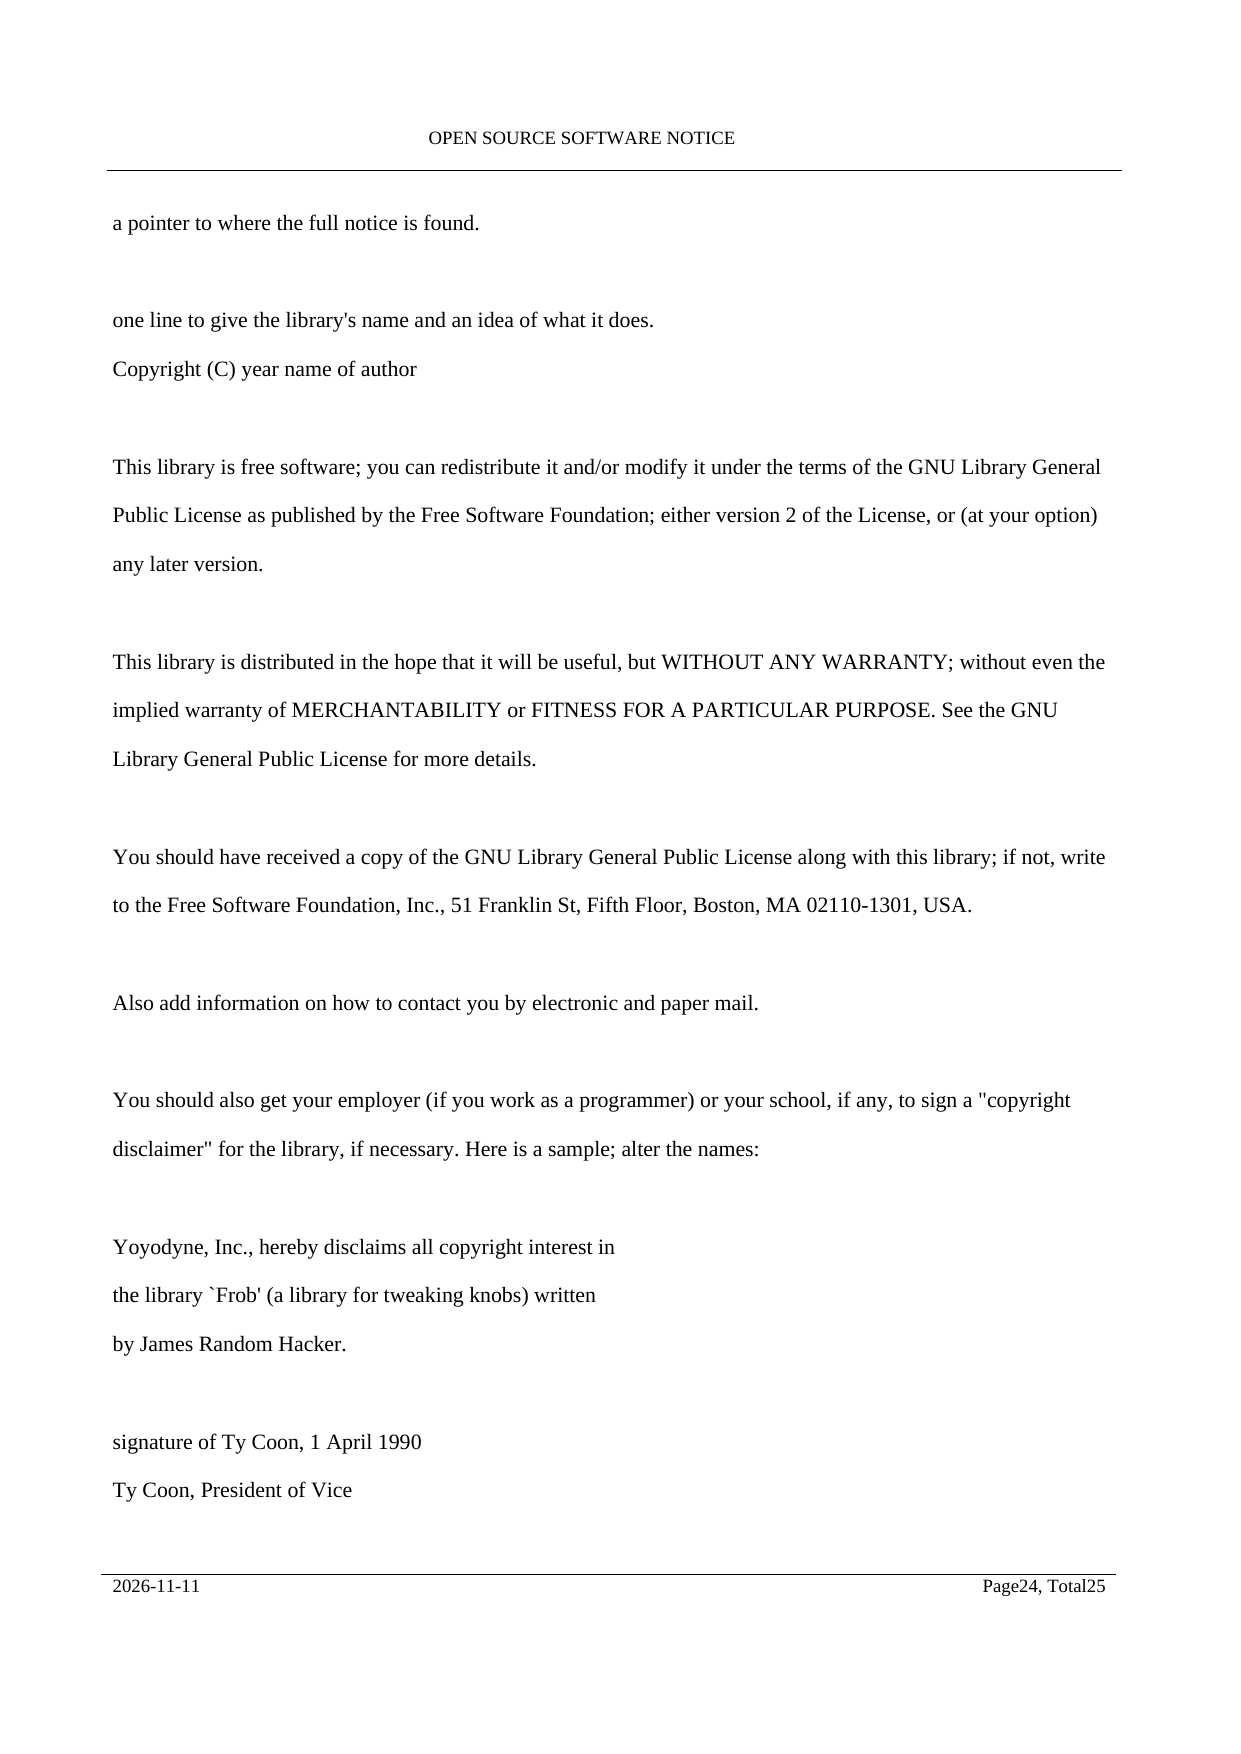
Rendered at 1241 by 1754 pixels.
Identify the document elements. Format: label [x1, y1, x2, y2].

text [112, 206, 1128, 1506]
